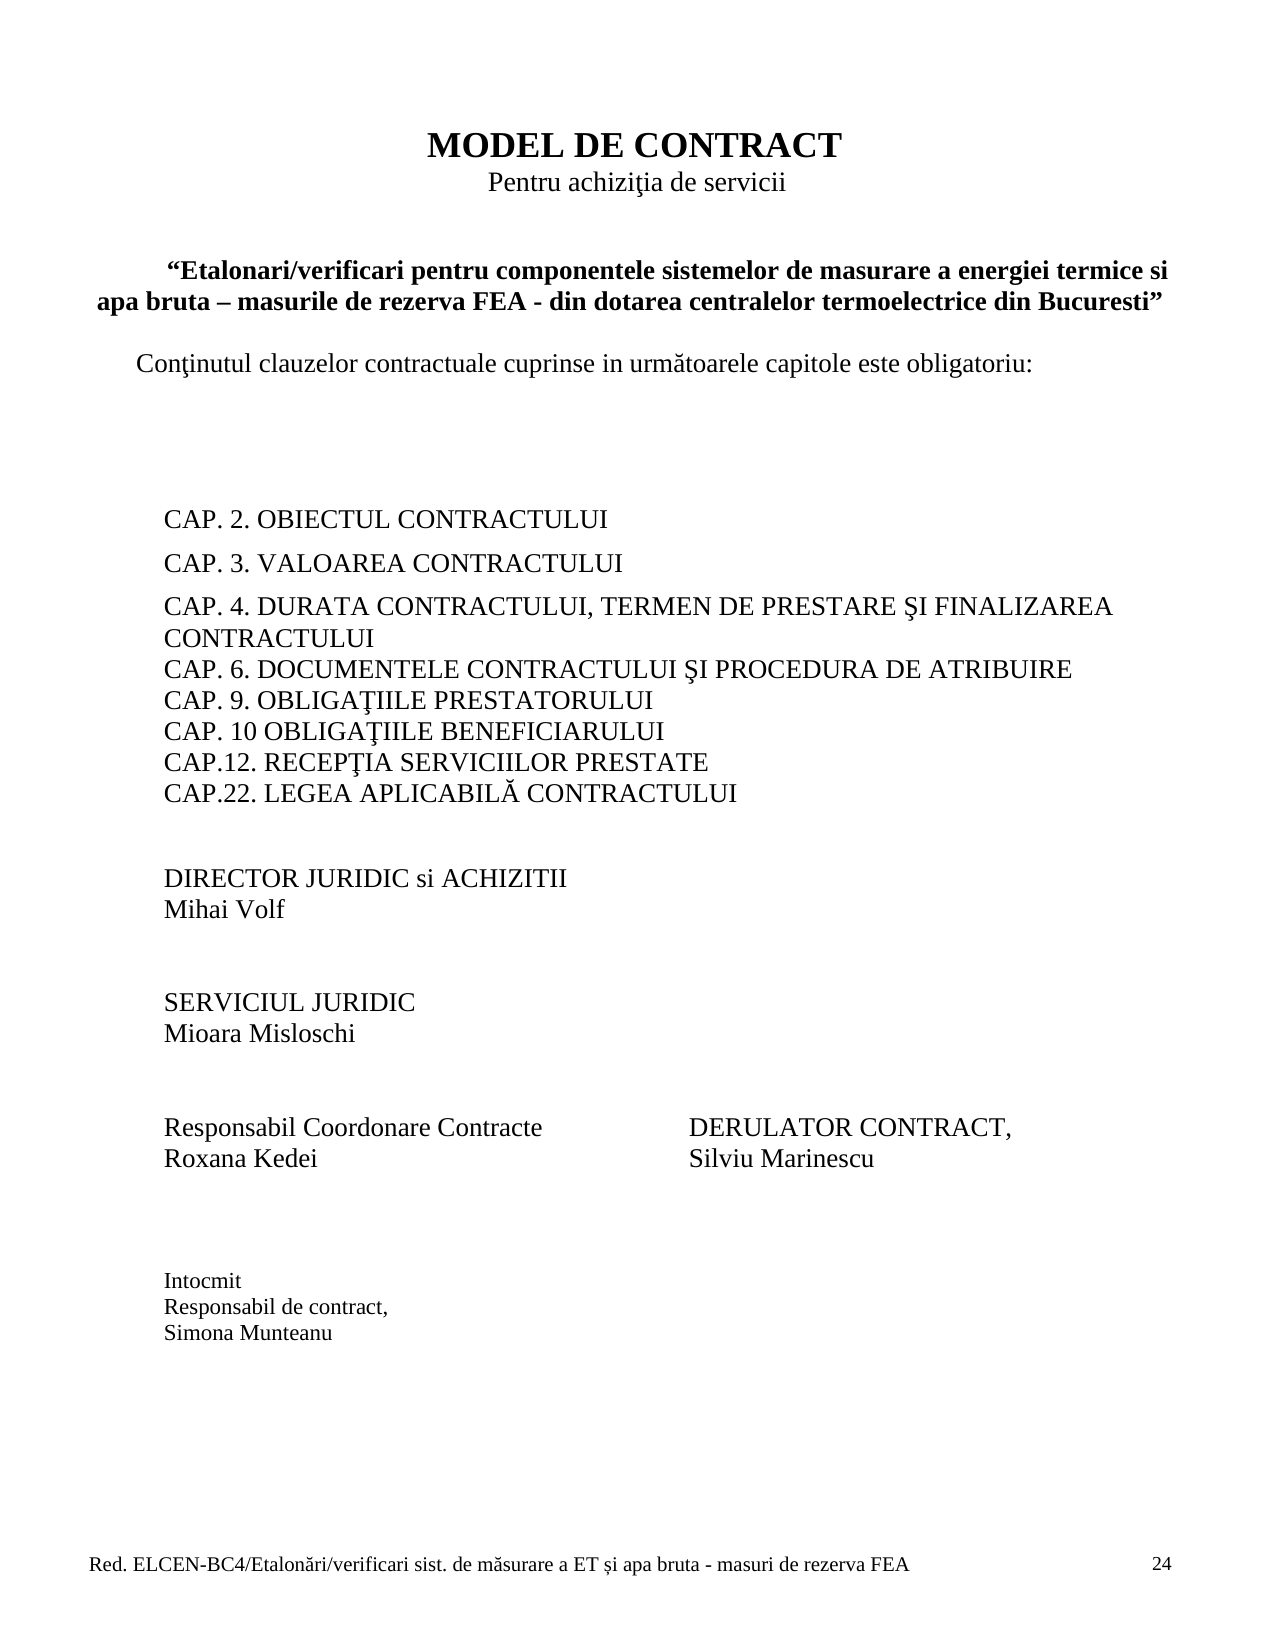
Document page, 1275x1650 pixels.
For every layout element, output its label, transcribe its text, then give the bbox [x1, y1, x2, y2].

text CAP. 2. OBIECTUL CONTRACTULUI [89, 503, 1172, 534]
text “Etalonari/verificari pentru componentele sistemelor de masurare a energiei termice si apa bruta – masurile de rezerva FEA - din dotarea centralelor termoelectrice din Bucuresti” [89, 254, 1172, 316]
text Simona Munteanu [89, 1319, 1172, 1346]
text CAP. 4. DURATA CONTRACTULUI, TERMEN DE PRESTARE ŞI FINALIZAREA CONTRACTULUI [164, 591, 1172, 653]
text Intocmit [89, 1267, 1172, 1293]
text Conţinutul clauzelor contractuale cuprinse in următoarele capitole este obligatoriu: [89, 347, 1172, 379]
text SERVICIUL JURIDIC [89, 986, 1172, 1017]
text CAP. 10 OBLIGAŢIILE BENEFICIARULUI [89, 715, 1172, 746]
text Roxana Kedei Silviu Marinescu [164, 1142, 1172, 1173]
subtitle MODEL DE CONTRACT [89, 123, 1172, 165]
text Pentru achiziţia de servicii [89, 165, 1172, 198]
text DIRECTOR JURIDIC si ACHIZITII [89, 862, 1172, 893]
text CAP. 6. DOCUMENTELE CONTRACTULUI ŞI PROCEDURA DE ATRIBUIRE [89, 653, 1172, 684]
text CAP. 3. VALOAREA CONTRACTULUI [89, 547, 1172, 578]
text CAP. 9. OBLIGAŢIILE PRESTATORULUI [89, 684, 1172, 715]
text Responsabil de contract, [89, 1293, 1172, 1319]
text Mioara Misloschi [89, 1017, 1172, 1049]
text Mihai Volf [89, 893, 1172, 924]
text Responsabil Coordonare Contracte DERULATOR CONTRACT, [164, 1111, 1172, 1142]
text CAP.12. RECEPŢIA SERVICIILOR PRESTATE [89, 746, 1172, 777]
text CAP.22. LEGEA APLICABILĂ CONTRACTULUI [89, 777, 1172, 808]
